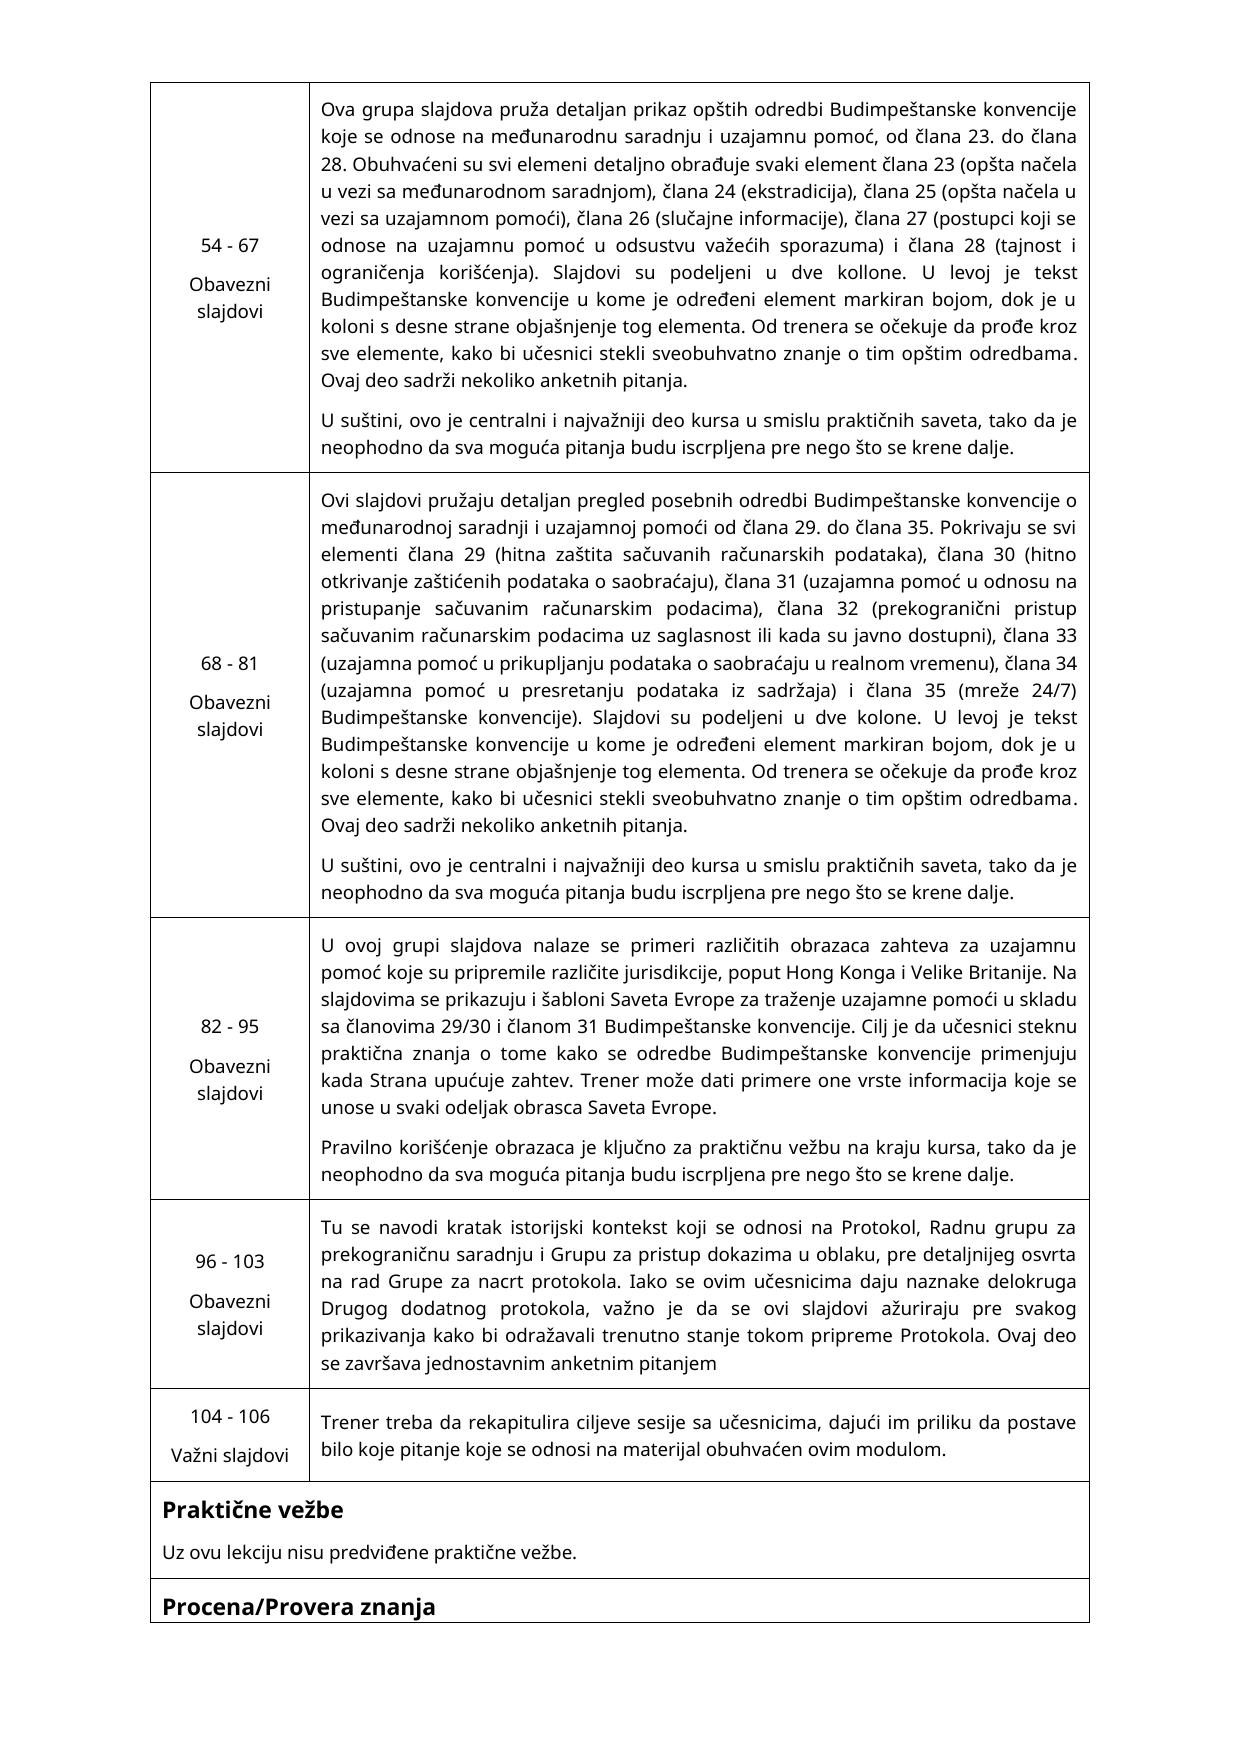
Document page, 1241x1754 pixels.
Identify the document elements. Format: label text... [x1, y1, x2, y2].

table_cell Tu se navodi kratak istorijski kontekst koji se odnosi na Protokol, Radnu grupu za prekograničnu saradnju i Grupu za pristup dokazima u oblaku, pre detaljnijeg osvrta na rad Grupe za nacrt protokola. Iako se ovim učesnicima daju naznake delokruga Drugog dodatnog protokola, važno je da se ovi slajdovi ažuriraju pre svakog prikazivanja kako bi odražavali trenutno stanje tokom pripreme Protokola. Ovaj deo se završava jednostavnim anketnim pitanjem [310, 1200, 1089, 1388]
table_cell 54 - 67 Obavezni slajdovi [151, 83, 309, 472]
table_cell U ovoj grupi slajdova nalaze se primeri različitih obrazaca zahteva za uzajamnu pomoć koje su pripremile različite jurisdikcije, poput Hong Konga i Velike Britanije. Na slajdovima se prikazuju i šabloni Saveta Evrope za traženje uzajamne pomoći u skladu sa članovima 29/30 i članom 31 Budimpeštanske konvencije. Cilj je da učesnici steknu praktična znanja o tome kako se odredbe Budimpeštanske konvencije primenjuju kada Strana upućuje zahtev. Trener može dati primere one vrste informacija koje se unose u svaki odeljak obrasca Saveta Evrope. Pravilno korišćenje obrazaca je ključno za praktičnu vežbu na kraju kursa, tako da je neophodno da sva moguća pitanja budu iscrpljena pre nego što se krene dalje. [310, 918, 1089, 1199]
table_cell 104 - 106 Važni slajdovi [151, 1389, 309, 1481]
table_cell Trener treba da rekapitulira ciljeve sesije sa učesnicima, dajući im priliku da postave bilo koje pitanje koje se odnosi na materijal obuhvaćen ovim modulom. [310, 1389, 1089, 1481]
table_cell Praktične vežbe Uz ovu lekciju nisu predviđene praktične vežbe. [151, 1482, 1089, 1577]
table_cell 96 - 103 Obavezni slajdovi [151, 1200, 309, 1388]
table_cell 82 - 95 Obavezni slajdovi [151, 918, 309, 1199]
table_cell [151, 1579, 1089, 1622]
table_cell 68 - 81 Obavezni slajdovi [151, 473, 309, 917]
table_cell Ova grupa slajdova pruža detaljan prikaz opštih odredbi Budimpeštanske konvencije koje se odnose na međunarodnu saradnju i uzajamnu pomoć, od člana 23. do člana 28. Obuhvaćeni su svi elemeni detaljno obrađuje svaki element člana 23 (opšta načela u vezi sa međunarodnom saradnjom), člana 24 (ekstradicija), člana 25 (opšta načela u vezi sa uzajamnom pomoći), člana 26 (slučajne informacije), člana 27 (postupci koji se odnose na uzajamnu pomoć u odsustvu važećih sporazuma) i člana 28 (tajnost i ograničenja korišćenja). Slajdovi su podeljeni u dve kollone. U levoj je tekst Budimpeštanske konvencije u kome je određeni element markiran bojom, dok je u koloni s desne strane objašnjenje tog elementa. Od trenera se očekuje da prođe kroz sve elemente, kako bi učesnici stekli sveobuhvatno znanje o tim opštim odredbama. Ovaj deo sadrži nekoliko anketnih pitanja. U suštini, ovo je centralni i najvažniji deo kursa u smislu praktičnih saveta, tako da je neophodno da sva moguća pitanja budu iscrpljena pre nego što se krene dalje. [310, 83, 1089, 472]
table_cell Ovi slajdovi pružaju detaljan pregled posebnih odredbi Budimpeštanske konvencije o međunarodnoj saradnji i uzajamnoj pomoći od člana 29. do člana 35. Pokrivaju se svi elementi člana 29 (hitna zaštita sačuvanih računarskih podataka), člana 30 (hitno otkrivanje zaštićenih podataka o saobraćaju), člana 31 (uzajamna pomoć u odnosu na pristupanje sačuvanim računarskim podacima), člana 32 (prekogranični pristup sačuvanim računarskim podacima uz saglasnost ili kada su javno dostupni), člana 33 (uzajamna pomoć u prikupljanju podataka o saobraćaju u realnom vremenu), člana 34 (uzajamna pomoć u presretanju podataka iz sadržaja) i člana 35 (mreže 24/7) Budimpeštanske konvencije). Slajdovi su podeljeni u dve kolone. U levoj je tekst Budimpeštanske konvencije u kome je određeni element markiran bojom, dok je u koloni s desne strane objašnjenje tog elementa. Od trenera se očekuje da prođe kroz sve elemente, kako bi učesnici stekli sveobuhvatno znanje o tim opštim odredbama. Ovaj deo sadrži nekoliko anketnih pitanja. U suštini, ovo je centralni i najvažniji deo kursa u smislu praktičnih saveta, tako da je neophodno da sva moguća pitanja budu iscrpljena pre nego što se krene dalje. [310, 473, 1089, 917]
